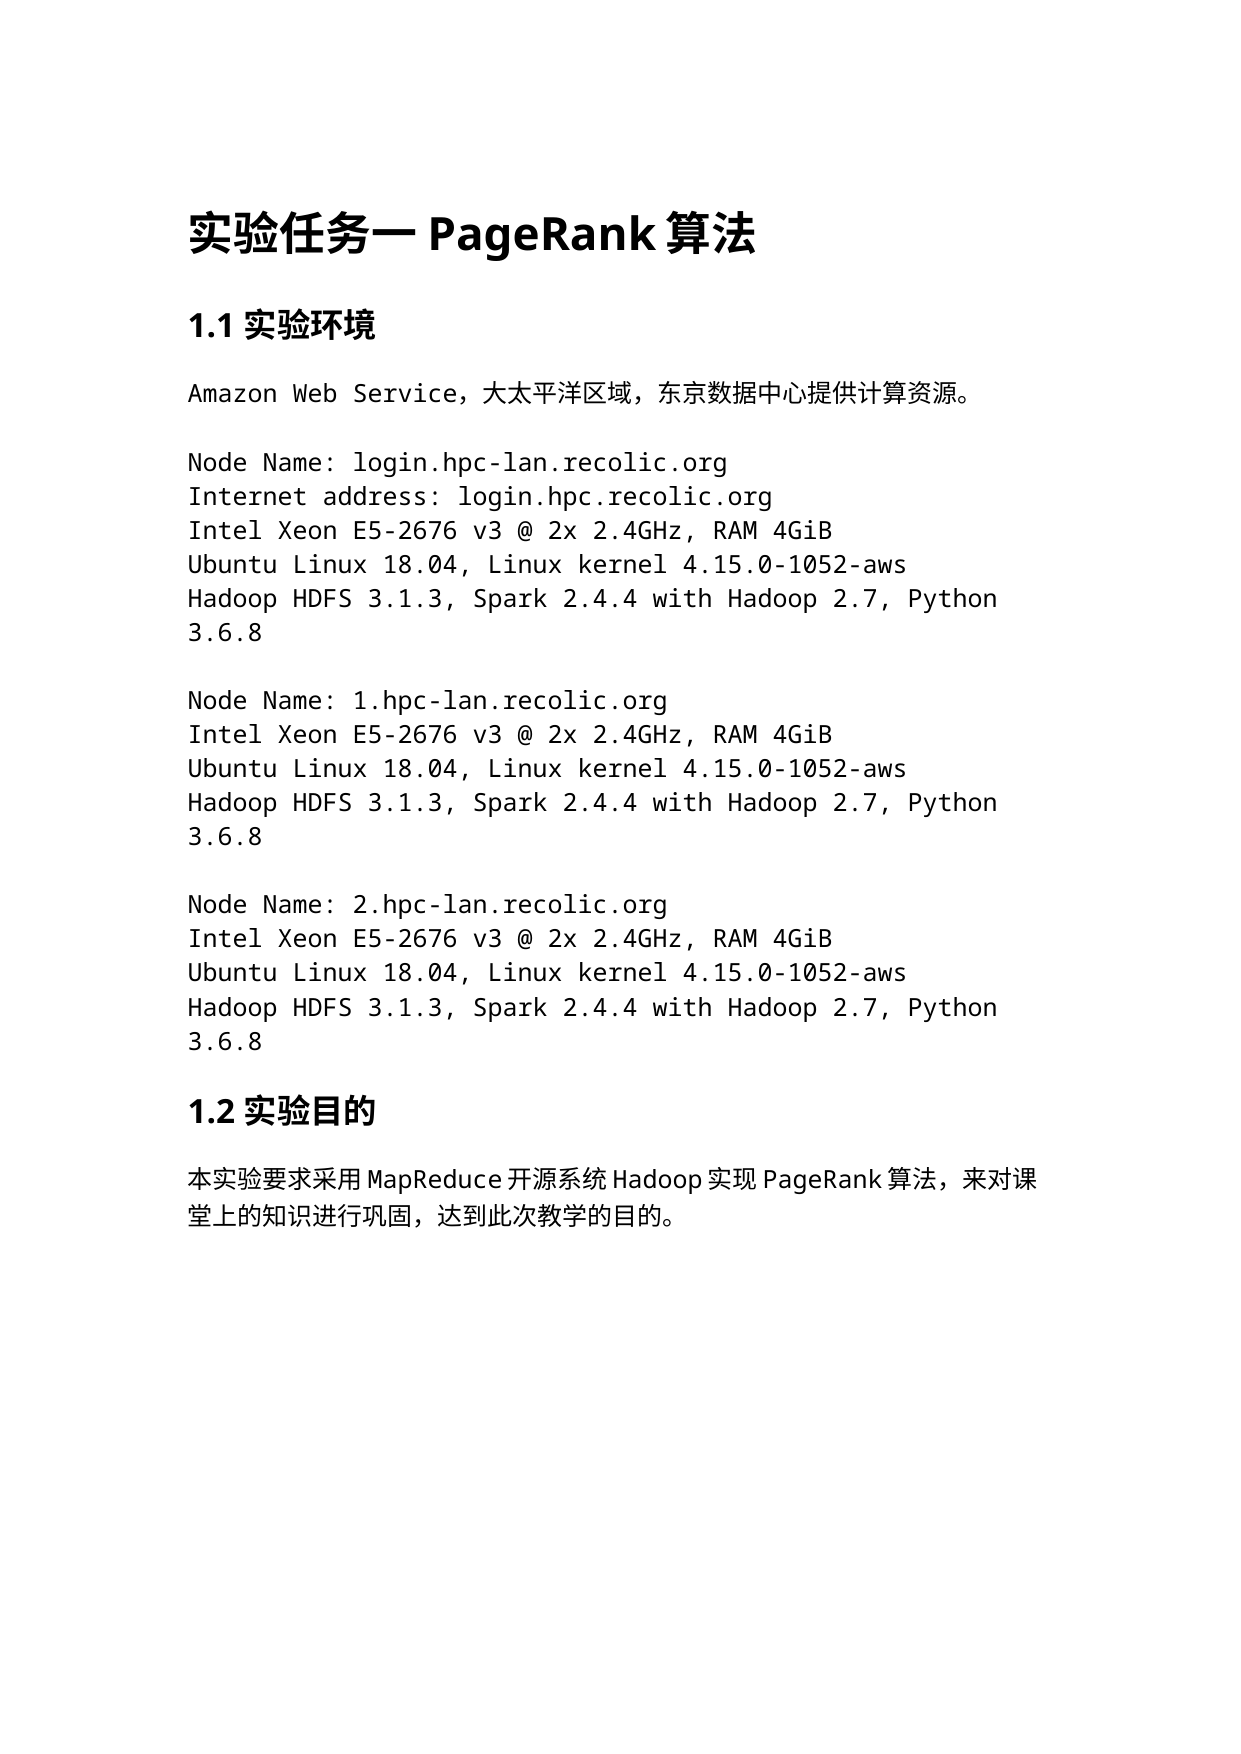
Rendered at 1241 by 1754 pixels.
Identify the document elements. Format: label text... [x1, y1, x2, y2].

text Hadoop HDFS 3.1.3, Spark 2.4.4 with Hadoop 2.7, Python 3.6.8 [187, 580, 1053, 648]
text 本实验要求采用MapReduce开源系统Hadoop实现PageRank算法，来对课堂上的知识进行巩固，达到此次教学的目的。 [187, 1160, 1053, 1232]
subtitle 实验环境 [187, 298, 1053, 347]
text Ubuntu Linux 18.04, Linux kernel 4.15.0-1052-aws [187, 546, 1053, 580]
text Ubuntu Linux 18.04, Linux kernel 4.15.0-1052-aws [187, 751, 1053, 785]
text Intel Xeon E5-2676 v3 @ 2x 2.4GHz, RAM 4GiB [187, 717, 1053, 751]
text Hadoop HDFS 3.1.3, Spark 2.4.4 with Hadoop 2.7, Python 3.6.8 [187, 785, 1053, 853]
text Ubuntu Linux 18.04, Linux kernel 4.15.0-1052-aws [187, 955, 1053, 989]
subtitle 实验目的 [187, 1084, 1053, 1133]
text Intel Xeon E5-2676 v3 @ 2x 2.4GHz, RAM 4GiB [187, 512, 1053, 546]
text Node Name: 2.hpc-lan.recolic.org [187, 887, 1053, 921]
text Hadoop HDFS 3.1.3, Spark 2.4.4 with Hadoop 2.7, Python 3.6.8 [187, 989, 1053, 1057]
text Amazon Web Service，大太平洋区域，东京数据中心提供计算资源。 [187, 374, 1053, 410]
text Intel Xeon E5-2676 v3 @ 2x 2.4GHz, RAM 4GiB [187, 921, 1053, 955]
text Node Name: login.hpc-lan.recolic.org [187, 444, 1053, 478]
subtitle 实验任务一 PageRank算法 [187, 197, 1053, 264]
text Node Name: 1.hpc-lan.recolic.org [187, 683, 1053, 717]
text Internet address: login.hpc.recolic.org [187, 478, 1053, 512]
